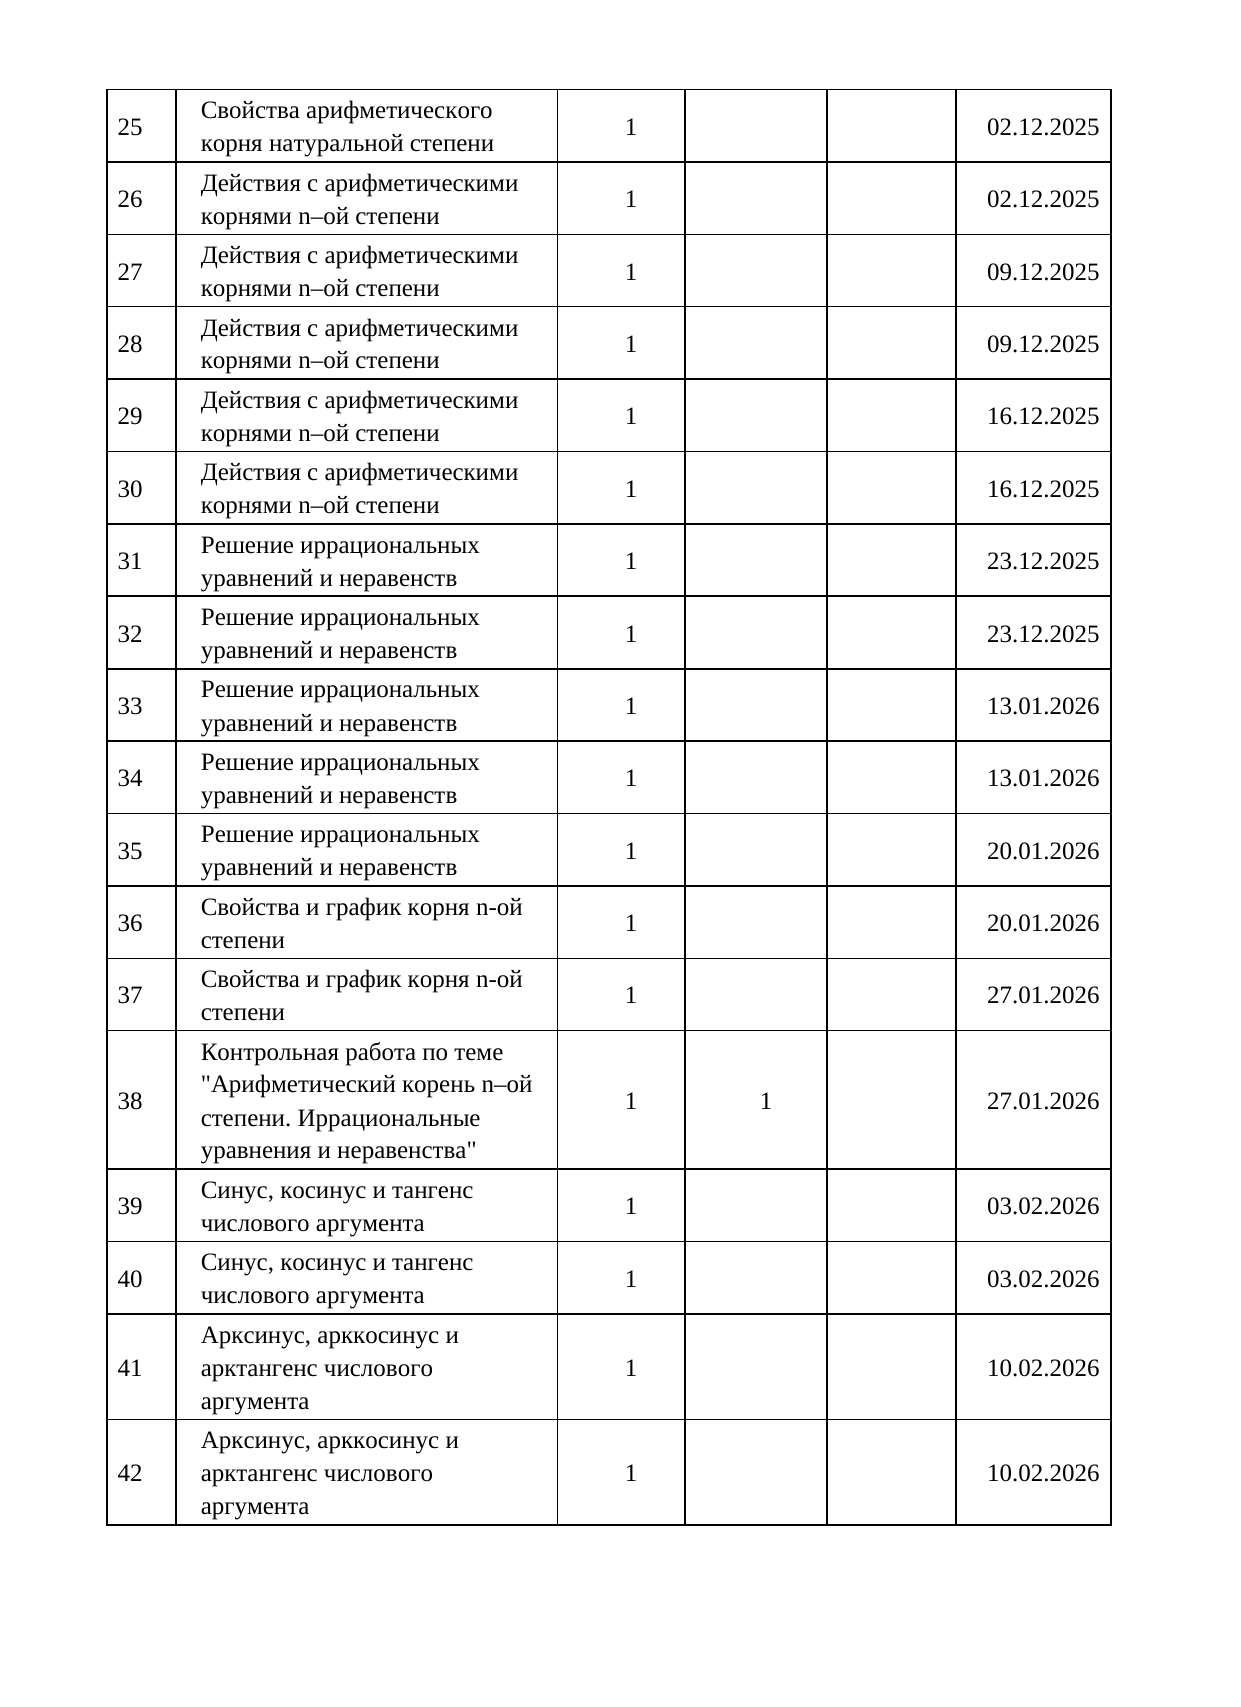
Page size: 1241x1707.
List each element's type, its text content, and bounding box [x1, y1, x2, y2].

table_cell [828, 887, 955, 957]
table_cell [828, 235, 955, 306]
table_cell 28 [108, 307, 175, 378]
table_cell 23.12.2025 [957, 525, 1110, 595]
table_cell 16.12.2025 [957, 380, 1110, 451]
table_cell 32 [108, 597, 175, 668]
table_cell Действия с арифметическими корнями n–ой степени [177, 163, 557, 233]
table_cell [686, 525, 826, 595]
table_cell 03.02.2026 [957, 1242, 1110, 1313]
table_cell Решение иррациональных уравнений и неравенств [177, 670, 557, 740]
table_cell [828, 1315, 955, 1418]
table_cell [686, 163, 826, 233]
table_cell [828, 1420, 955, 1524]
table_cell [828, 670, 955, 740]
table_cell [686, 380, 826, 451]
table_cell [828, 1031, 955, 1168]
table_cell 02.12.2025 [957, 90, 1110, 161]
table_cell 38 [108, 1031, 175, 1168]
table_cell 1 [558, 959, 684, 1030]
table_cell [828, 307, 955, 378]
table_cell 1 [558, 1315, 684, 1418]
table_cell 09.12.2025 [957, 235, 1110, 306]
table_cell [686, 1242, 826, 1313]
table_cell 09.12.2025 [957, 307, 1110, 378]
table_cell Действия с арифметическими корнями n–ой степени [177, 380, 557, 451]
table_cell 13.01.2026 [957, 670, 1110, 740]
table_cell [828, 380, 955, 451]
table_cell 30 [108, 452, 175, 523]
table_cell 1 [558, 814, 684, 885]
table_cell 25 [108, 90, 175, 161]
table_cell 36 [108, 887, 175, 957]
table_cell Арксинус, арккосинус и арктангенс числового аргумента [177, 1420, 557, 1524]
table_cell 1 [558, 235, 684, 306]
table_cell 33 [108, 670, 175, 740]
table_cell [828, 90, 955, 161]
table_cell 20.01.2026 [957, 887, 1110, 957]
table_cell 42 [108, 1420, 175, 1524]
table_cell 1 [558, 597, 684, 668]
table_cell [828, 163, 955, 233]
table_cell Решение иррациональных уравнений и неравенств [177, 742, 557, 813]
table_cell [686, 1170, 826, 1241]
table_cell [828, 1242, 955, 1313]
table_cell 10.02.2026 [957, 1315, 1110, 1418]
table_cell [686, 814, 826, 885]
table_cell Свойства и график корня n-ой степени [177, 887, 557, 957]
table_cell [828, 597, 955, 668]
table_cell 1 [558, 1031, 684, 1168]
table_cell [177, 90, 557, 161]
table_cell 1 [558, 525, 684, 595]
table_cell 1 [558, 452, 684, 523]
table_cell [828, 1170, 955, 1241]
table_cell 41 [108, 1315, 175, 1418]
table_cell [828, 959, 955, 1030]
table_cell 27 [108, 235, 175, 306]
table_cell 1 [558, 670, 684, 740]
table_cell 16.12.2025 [957, 452, 1110, 523]
table_cell 35 [108, 814, 175, 885]
table_cell Арксинус, арккосинус и арктангенс числового аргумента [177, 1315, 557, 1418]
table_cell [686, 307, 826, 378]
table_cell 34 [108, 742, 175, 813]
table_cell 37 [108, 959, 175, 1030]
table_cell [828, 452, 955, 523]
table_cell [828, 742, 955, 813]
table_cell 29 [108, 380, 175, 451]
table_cell 39 [108, 1170, 175, 1241]
table_cell 13.01.2026 [957, 742, 1110, 813]
table_cell 1 [686, 1031, 826, 1168]
table_cell 1 [558, 742, 684, 813]
table_cell 20.01.2026 [957, 814, 1110, 885]
table_cell 27.01.2026 [957, 959, 1110, 1030]
table_cell [828, 814, 955, 885]
table_cell 03.02.2026 [957, 1170, 1110, 1241]
table_cell 02.12.2025 [957, 163, 1110, 233]
table_cell Синус, косинус и тангенс числового аргумента [177, 1242, 557, 1313]
table_cell 1 [558, 307, 684, 378]
table_cell 1 [558, 1420, 684, 1524]
table_cell Действия с арифметическими корнями n–ой степени [177, 235, 557, 306]
table_cell [686, 742, 826, 813]
table_cell Свойства и график корня n-ой степени [177, 959, 557, 1030]
table_cell [828, 525, 955, 595]
table_cell 1 [558, 887, 684, 957]
table_cell [686, 452, 826, 523]
table_cell 1 [558, 1242, 684, 1313]
table_cell Решение иррациональных уравнений и неравенств [177, 525, 557, 595]
table_cell 1 [558, 90, 684, 161]
table_cell Решение иррациональных уравнений и неравенств [177, 814, 557, 885]
table_cell [686, 670, 826, 740]
table_cell Действия с арифметическими корнями n–ой степени [177, 452, 557, 523]
table_cell 27.01.2026 [957, 1031, 1110, 1168]
table_cell 26 [108, 163, 175, 233]
table_cell [686, 597, 826, 668]
table_cell [686, 90, 826, 161]
table_cell 31 [108, 525, 175, 595]
table_cell [686, 887, 826, 957]
table_cell Решение иррациональных уравнений и неравенств [177, 597, 557, 668]
table_cell [686, 1420, 826, 1524]
table_cell Синус, косинус и тангенс числового аргумента [177, 1170, 557, 1241]
table_cell Контрольная работа по теме "Арифметический корень n–ой степени. Иррациональные уравнения и неравенства" [177, 1031, 557, 1168]
table_cell 40 [108, 1242, 175, 1313]
table_cell 1 [558, 1170, 684, 1241]
table_cell 1 [558, 380, 684, 451]
table_cell Действия с арифметическими корнями n–ой степени [177, 307, 557, 378]
table_cell [686, 959, 826, 1030]
table_cell [686, 235, 826, 306]
table_cell 10.02.2026 [957, 1420, 1110, 1524]
table_cell 1 [558, 163, 684, 233]
table_cell 23.12.2025 [957, 597, 1110, 668]
table_cell [686, 1315, 826, 1418]
